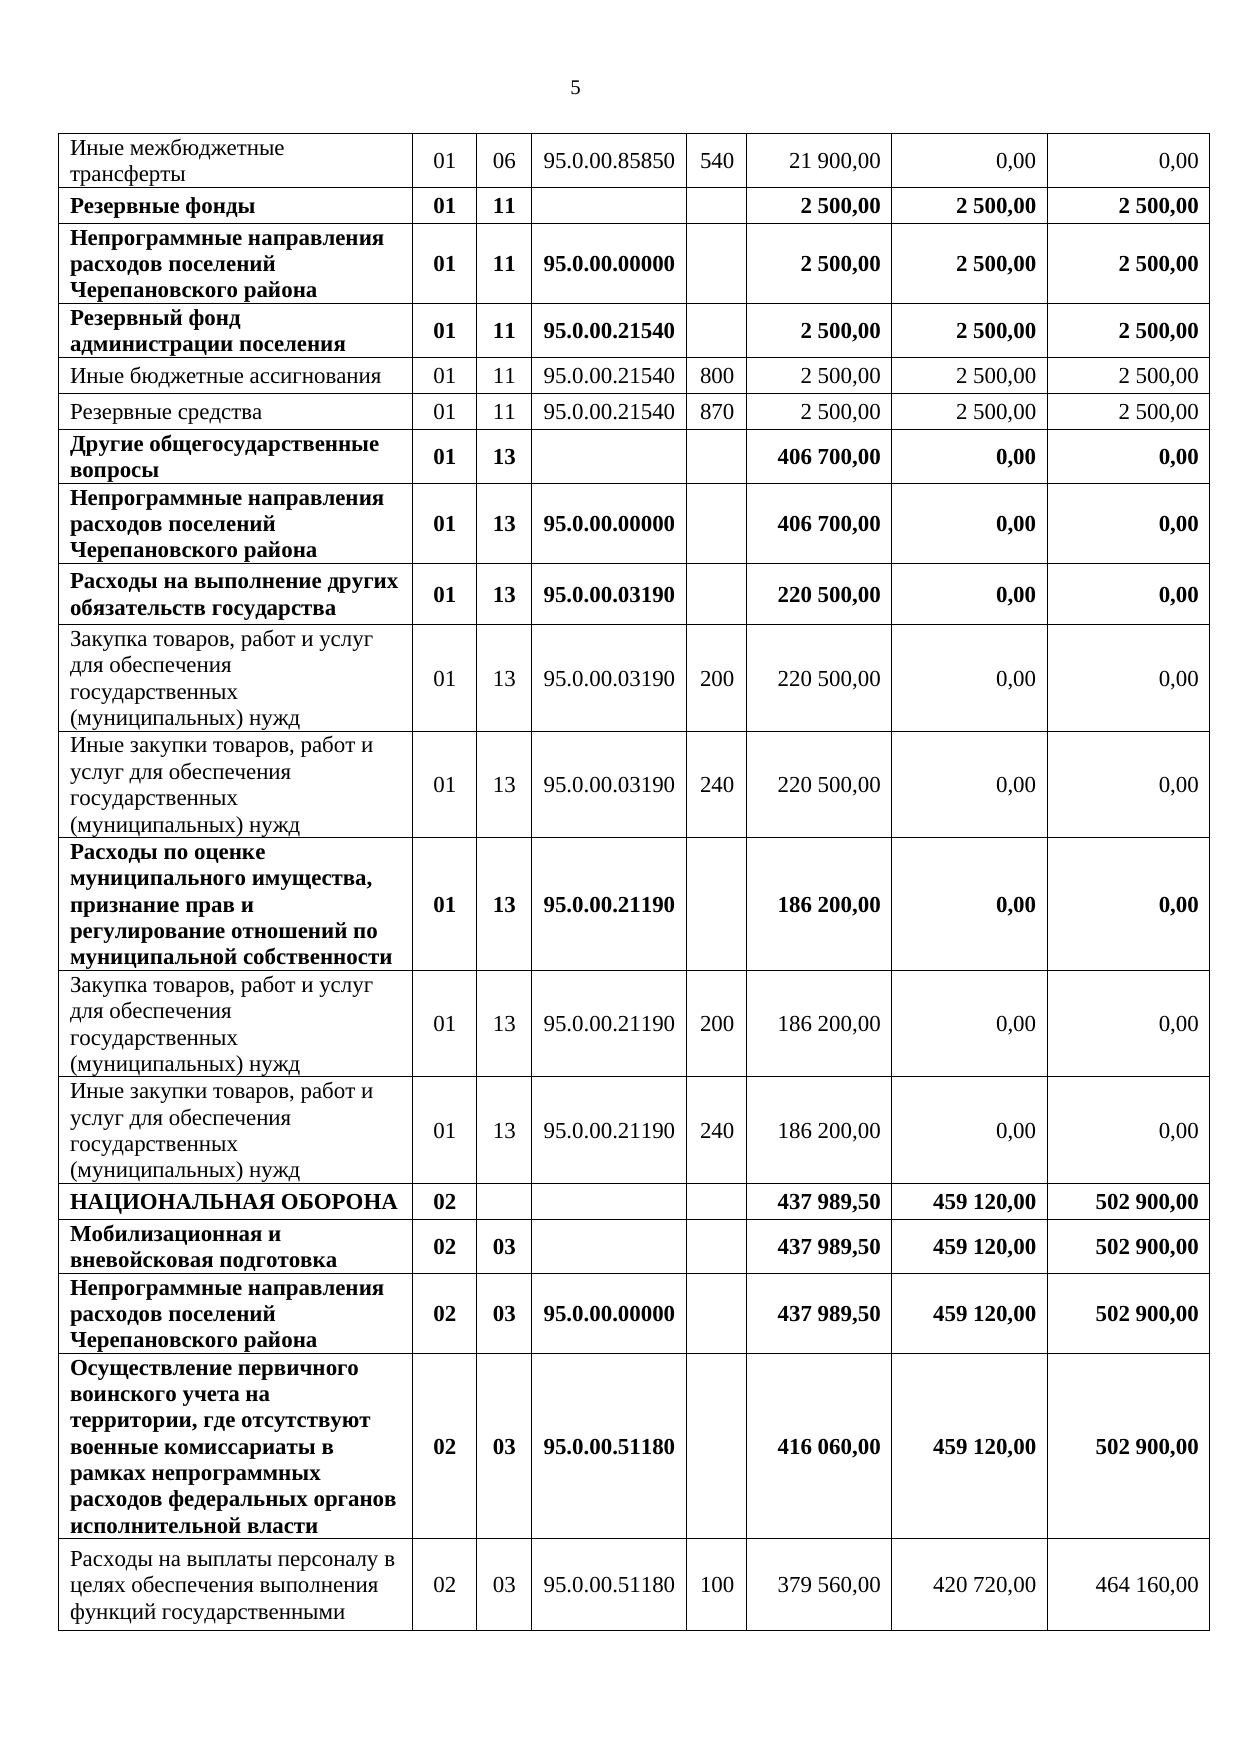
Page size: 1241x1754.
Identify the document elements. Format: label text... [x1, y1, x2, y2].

table_cell 2 500,00 [747, 358, 891, 393]
table_cell 01 [413, 625, 476, 731]
table_cell 03 [477, 1539, 531, 1630]
table_cell 21 900,00 [747, 134, 891, 187]
table_cell 02 [413, 1220, 476, 1273]
table_cell 02 [413, 1539, 476, 1630]
table_cell 01 [413, 304, 476, 357]
table_cell 01 [413, 564, 476, 624]
table_cell 2 500,00 [747, 304, 891, 357]
table_cell 0,00 [1048, 732, 1209, 837]
table_cell 240 [687, 732, 746, 837]
table_cell [687, 838, 746, 970]
table_cell 459 120,00 [892, 1184, 1047, 1219]
table_cell 01 [413, 224, 476, 303]
table_cell 02 [413, 1354, 476, 1538]
table_cell 0,00 [1048, 484, 1209, 563]
table_cell [687, 430, 746, 483]
table_cell 95.0.00.03190 [532, 732, 686, 837]
table_cell 01 [413, 1077, 476, 1183]
table_cell 0,00 [1048, 838, 1209, 970]
table_cell НАЦИОНАЛЬНАЯ ОБОРОНА [59, 1184, 412, 1219]
table_cell Иные межбюджетные трансферты [59, 134, 412, 187]
table_cell 459 120,00 [892, 1274, 1047, 1353]
table_cell 95.0.00.21540 [532, 358, 686, 393]
table_cell [687, 1220, 746, 1273]
table_cell 95.0.00.00000 [532, 224, 686, 303]
table_cell 95.0.00.03190 [532, 625, 686, 731]
table_cell 02 [413, 1184, 476, 1219]
table_cell 2 500,00 [892, 394, 1047, 429]
table_cell 0,00 [1048, 134, 1209, 187]
table_cell 2 500,00 [747, 188, 891, 223]
table_cell 11 [477, 224, 531, 303]
table_cell 186 200,00 [747, 1077, 891, 1183]
table_cell 2 500,00 [747, 394, 891, 429]
table_cell 0,00 [1048, 564, 1209, 624]
table_cell Резервный фонд администрации поселения [59, 304, 412, 357]
table_cell 13 [477, 564, 531, 624]
table_cell 95.0.00.21540 [532, 394, 686, 429]
table_cell Непрограммные направления расходов поселений Черепановского района [59, 1274, 412, 1353]
table_cell 100 [687, 1539, 746, 1630]
table_cell 13 [477, 1077, 531, 1183]
table_cell Расходы на выполнение других обязательств государства [59, 564, 412, 624]
table_cell 416 060,00 [747, 1354, 891, 1538]
table_cell 0,00 [1048, 430, 1209, 483]
table_cell 11 [477, 188, 531, 223]
table_cell 870 [687, 394, 746, 429]
table_cell [532, 1220, 686, 1273]
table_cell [59, 1539, 412, 1630]
table_cell 502 900,00 [1048, 1184, 1209, 1219]
table_cell 406 700,00 [747, 430, 891, 483]
table_cell Другие общегосударственные вопросы [59, 430, 412, 483]
table_cell Резервные средства [59, 394, 412, 429]
table_cell 379 560,00 [747, 1539, 891, 1630]
table_cell 420 720,00 [892, 1539, 1047, 1630]
table_cell 437 989,50 [747, 1184, 891, 1219]
table_cell 0,00 [892, 1077, 1047, 1183]
table_cell 95.0.00.21190 [532, 1077, 686, 1183]
table_cell 0,00 [892, 430, 1047, 483]
table_cell 200 [687, 625, 746, 731]
table_cell 459 120,00 [892, 1354, 1047, 1538]
table_cell 0,00 [1048, 1077, 1209, 1183]
table_cell 13 [477, 430, 531, 483]
table_cell 02 [413, 1274, 476, 1353]
table_cell 437 989,50 [747, 1274, 891, 1353]
table_cell 95.0.00.03190 [532, 564, 686, 624]
table_cell Иные закупки товаров, работ и услуг для обеспечения государственных (муниципальных) нужд [59, 1077, 412, 1183]
table_cell 95.0.00.85850 [532, 134, 686, 187]
table_cell [687, 188, 746, 223]
table_cell 2 500,00 [747, 224, 891, 303]
table_cell 0,00 [892, 134, 1047, 187]
table_cell 13 [477, 971, 531, 1076]
table_cell [532, 430, 686, 483]
table_cell Расходы по оценке муниципального имущества, признание прав и регулирование отношений по муниципальной собственности [59, 838, 412, 970]
table_cell [687, 564, 746, 624]
table_cell 03 [477, 1274, 531, 1353]
table_cell 186 200,00 [747, 971, 891, 1076]
table_cell 240 [687, 1077, 746, 1183]
table_cell 437 989,50 [747, 1220, 891, 1273]
table_cell 0,00 [892, 838, 1047, 970]
table_cell 95.0.00.51180 [532, 1354, 686, 1538]
table_cell Иные бюджетные ассигнования [59, 358, 412, 393]
table_cell [477, 1184, 531, 1219]
table_cell 2 500,00 [1048, 304, 1209, 357]
table_cell Резервные фонды [59, 188, 412, 223]
table_cell 0,00 [892, 484, 1047, 563]
table_cell Непрограммные направления расходов поселений Черепановского района [59, 224, 412, 303]
table_cell Иные закупки товаров, работ и услуг для обеспечения государственных (муниципальных) нужд [59, 732, 412, 837]
table_cell 0,00 [892, 971, 1047, 1076]
table_cell Мобилизационная и вневойсковая подготовка [59, 1220, 412, 1273]
table_cell 13 [477, 625, 531, 731]
table_cell 06 [477, 134, 531, 187]
table_cell 11 [477, 304, 531, 357]
table_cell [687, 1274, 746, 1353]
table_cell 2 500,00 [1048, 394, 1209, 429]
table_cell 2 500,00 [1048, 224, 1209, 303]
table_cell 95.0.00.21190 [532, 971, 686, 1076]
table_cell [687, 304, 746, 357]
table_cell 464 160,00 [1048, 1539, 1209, 1630]
table_cell Непрограммные направления расходов поселений Черепановского района [59, 484, 412, 563]
table_cell 2 500,00 [892, 358, 1047, 393]
table_cell 01 [413, 394, 476, 429]
table_cell 13 [477, 838, 531, 970]
table_cell 01 [413, 430, 476, 483]
table_cell 0,00 [1048, 971, 1209, 1076]
table_cell 540 [687, 134, 746, 187]
table_cell 200 [687, 971, 746, 1076]
table_cell 0,00 [892, 732, 1047, 837]
table_cell 459 120,00 [892, 1220, 1047, 1273]
table_cell 502 900,00 [1048, 1354, 1209, 1538]
table_cell 0,00 [892, 625, 1047, 731]
table_cell 11 [477, 394, 531, 429]
table_cell 2 500,00 [892, 304, 1047, 357]
table_cell [532, 188, 686, 223]
table_cell 95.0.00.51180 [532, 1539, 686, 1630]
table_cell 186 200,00 [747, 838, 891, 970]
table_cell 2 500,00 [1048, 188, 1209, 223]
table_cell [687, 484, 746, 563]
table_cell Закупка товаров, работ и услуг для обеспечения государственных (муниципальных) нужд [59, 971, 412, 1076]
table_cell [532, 1184, 686, 1219]
table_cell 01 [413, 732, 476, 837]
table_cell 01 [413, 134, 476, 187]
table_cell 220 500,00 [747, 732, 891, 837]
table_cell 502 900,00 [1048, 1220, 1209, 1273]
table_cell 2 500,00 [892, 188, 1047, 223]
table_cell [687, 1184, 746, 1219]
table_cell 95.0.00.21540 [532, 304, 686, 357]
table_cell 01 [413, 188, 476, 223]
table_cell Закупка товаров, работ и услуг для обеспечения государственных (муниципальных) нужд [59, 625, 412, 731]
table_cell Осуществление первичного воинского учета на территории, где отсутствуют военные комиссариаты в рамках непрограммных расходов федеральных органов исполнительной власти [59, 1354, 412, 1538]
table_cell 95.0.00.00000 [532, 484, 686, 563]
table_cell 01 [413, 484, 476, 563]
table_cell 0,00 [892, 564, 1047, 624]
table_cell 220 500,00 [747, 625, 891, 731]
table_cell 95.0.00.00000 [532, 1274, 686, 1353]
table_cell 220 500,00 [747, 564, 891, 624]
table_cell 800 [687, 358, 746, 393]
table_cell 502 900,00 [1048, 1274, 1209, 1353]
table_cell [687, 224, 746, 303]
table_cell 2 500,00 [892, 224, 1047, 303]
table_cell 01 [413, 838, 476, 970]
table_cell 03 [477, 1220, 531, 1273]
table_cell 2 500,00 [1048, 358, 1209, 393]
table_cell 95.0.00.21190 [532, 838, 686, 970]
table_cell 13 [477, 484, 531, 563]
table_cell [687, 1354, 746, 1538]
table_cell 0,00 [1048, 625, 1209, 731]
table_cell 13 [477, 732, 531, 837]
table_cell 406 700,00 [747, 484, 891, 563]
table_cell 11 [477, 358, 531, 393]
table_cell 01 [413, 358, 476, 393]
table_cell 03 [477, 1354, 531, 1538]
table_cell 01 [413, 971, 476, 1076]
